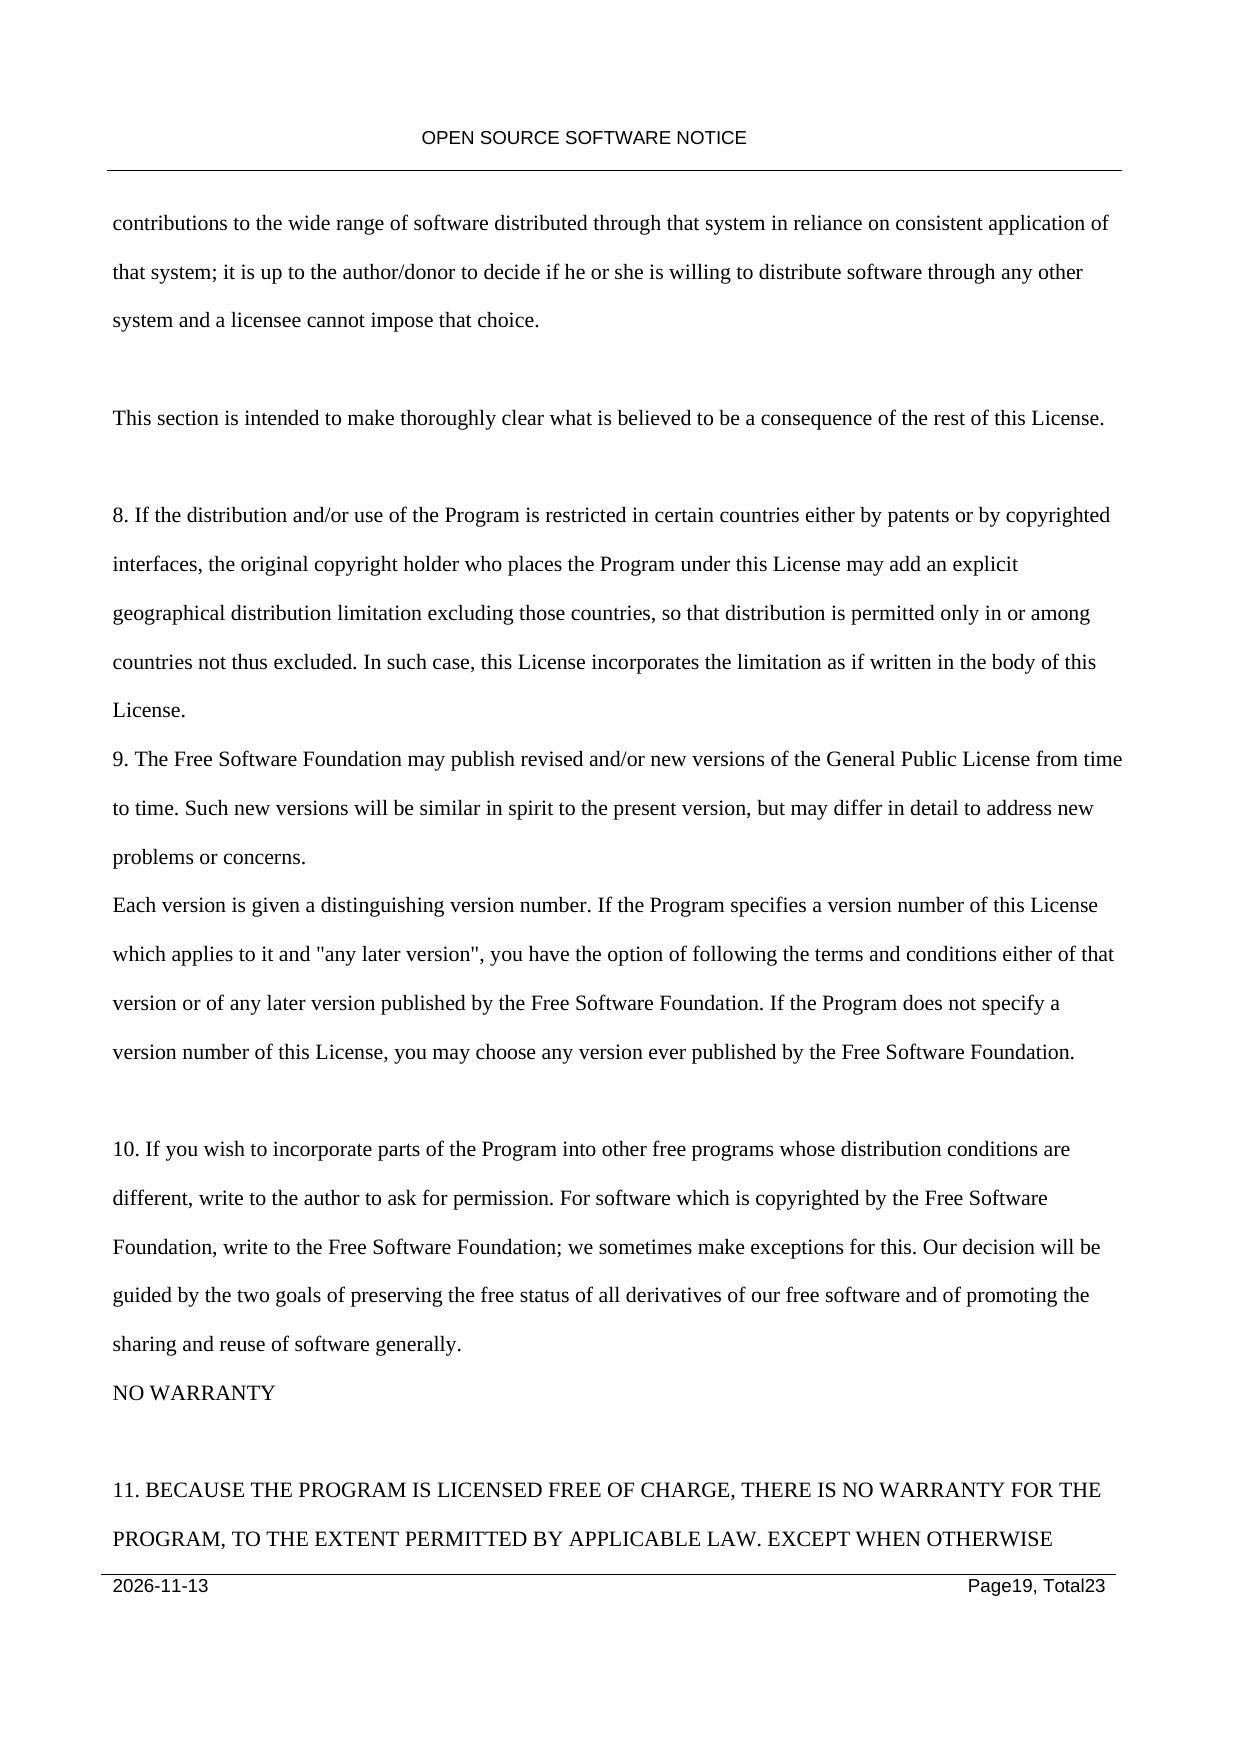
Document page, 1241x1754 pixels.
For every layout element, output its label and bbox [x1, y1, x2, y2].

text [112, 206, 1128, 1555]
